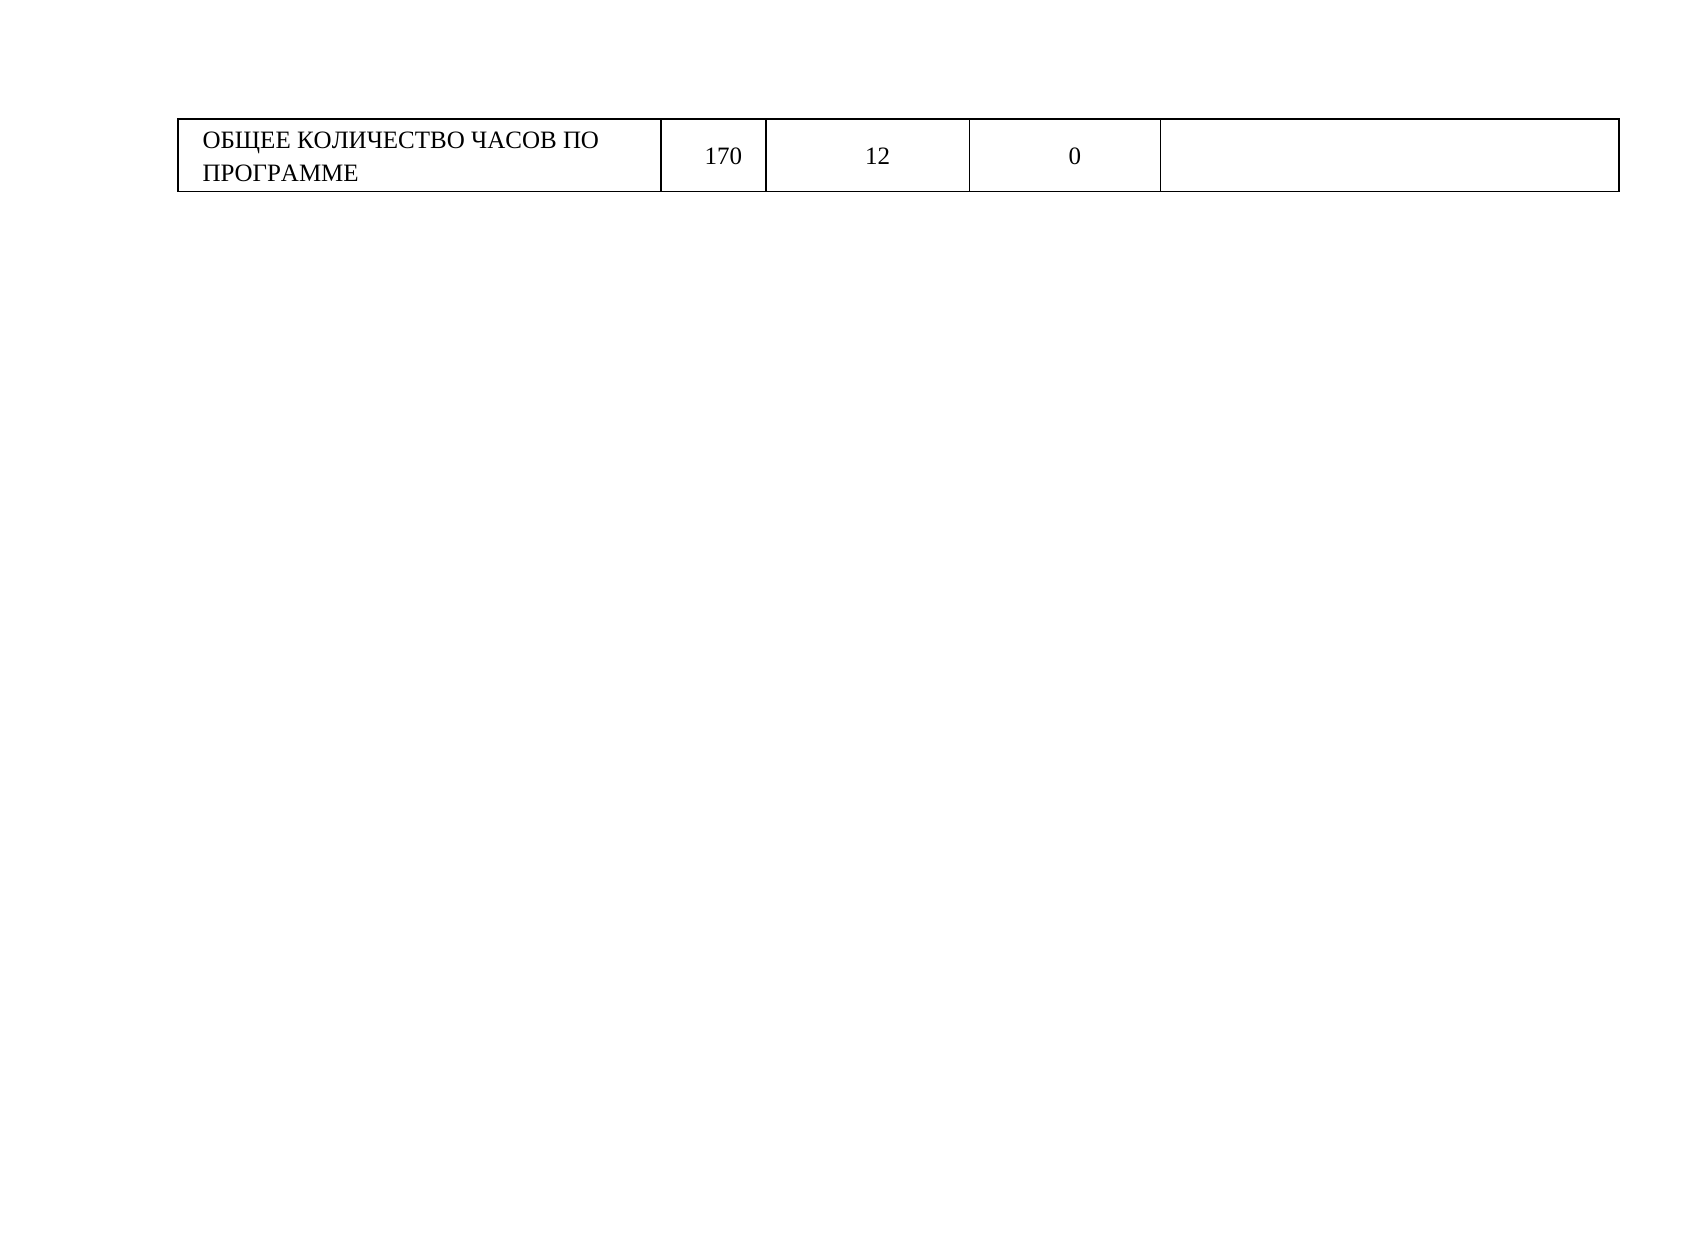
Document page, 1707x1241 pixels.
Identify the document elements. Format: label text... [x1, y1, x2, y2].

table_cell 0 [970, 120, 1160, 191]
table_cell ОБЩЕЕ КОЛИЧЕСТВО ЧАСОВ ПО ПРОГРАММЕ [179, 120, 660, 191]
table_cell 170 [662, 120, 765, 191]
table_cell 12 [767, 120, 969, 191]
table_cell [1161, 120, 1618, 191]
